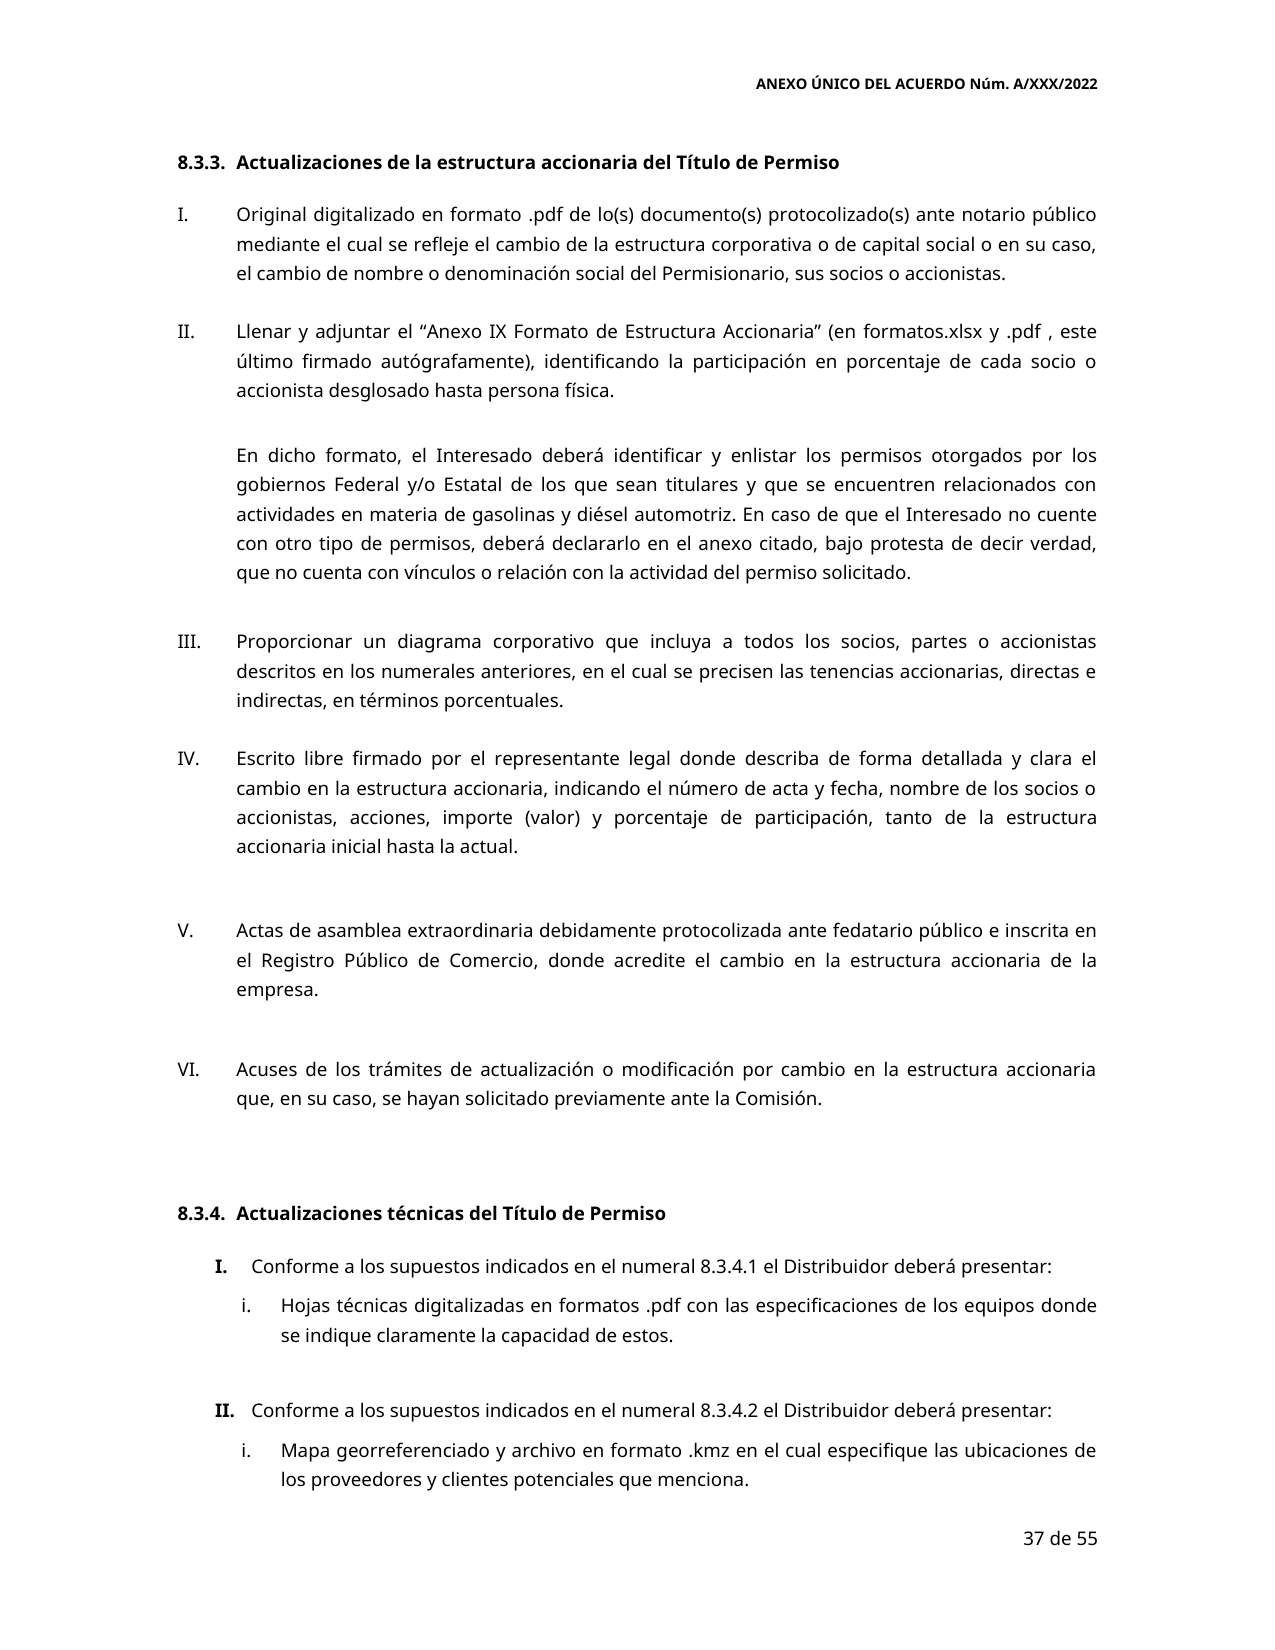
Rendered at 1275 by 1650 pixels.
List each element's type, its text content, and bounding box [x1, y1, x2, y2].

list Actas de asamblea extraordinaria debidamente protocolizada ante fedatario público e inscrita en el Registro Público de Comercio, donde acredite el cambio en la estructura accionaria de la empresa. [177, 918, 1098, 1002]
list Escrito libre firmado por el representante legal donde describa de forma detallada y clara el cambio en la estructura accionaria, indicando el número de acta y fecha, nombre de los socios o accionistas, acciones, importe (valor) y porcentaje de participación, tanto de la estructura accionaria inicial hasta la actual. [177, 746, 1098, 859]
list Conforme a los supuestos indicados en el numeral 8.3.4.1 el Distribuidor deberá presentar: [215, 1253, 1098, 1278]
list Actualizaciones de la estructura accionaria del Título de Permiso [177, 148, 1098, 174]
text En dicho formato, el Interesado deberá identificar y enlistar los permisos otorgados por los gobiernos Federal y/o Estatal de los que sean titulares y que se encuentren relacionados con actividades en materia de gasolinas y diésel automotriz. En caso de que el Interesado no cuente con otro tipo de permisos, deberá declararlo en el anexo citado, bajo protesta de decir verdad, que no cuenta con vínculos o relación con la actividad del permiso solicitado. [236, 442, 1098, 585]
list Conforme a los supuestos indicados en el numeral 8.3.4.2 el Distribuidor deberá presentar: [215, 1397, 1098, 1423]
list Llenar y adjuntar el “Anexo IX Formato de Estructura Accionaria” (en formatos.xlsx y .pdf , este último firmado autógrafamente), identificando la participación en porcentaje de cada socio o accionista desglosado hasta persona física. [177, 319, 1098, 403]
list Original digitalizado en formato .pdf de lo(s) documento(s) protocolizado(s) ante notario público mediante el cual se refleje el cambio de la estructura corporativa o de capital social o en su caso, el cambio de nombre o denominación social del Permisionario, sus socios o accionistas. [177, 202, 1098, 286]
list Mapa georreferenciado y archivo en formato .kmz en el cual especifique las ubicaciones de los proveedores y clientes potenciales que menciona. [251, 1437, 1098, 1492]
list Proporcionar un diagrama corporativo que incluya a todos los socios, partes o accionistas descritos en los numerales anteriores, en el cual se precisen las tenencias accionarias, directas e indirectas, en términos porcentuales. [177, 629, 1098, 713]
list Acuses de los trámites de actualización o modificación por cambio en la estructura accionaria que, en su caso, se hayan solicitado previamente ante la Comisión. [177, 1056, 1098, 1111]
list Actualizaciones técnicas del Título de Permiso [177, 1199, 1098, 1226]
list Hojas técnicas digitalizadas en formatos .pdf con las especificaciones de los equipos donde se indique claramente la capacidad de estos. [251, 1293, 1098, 1348]
